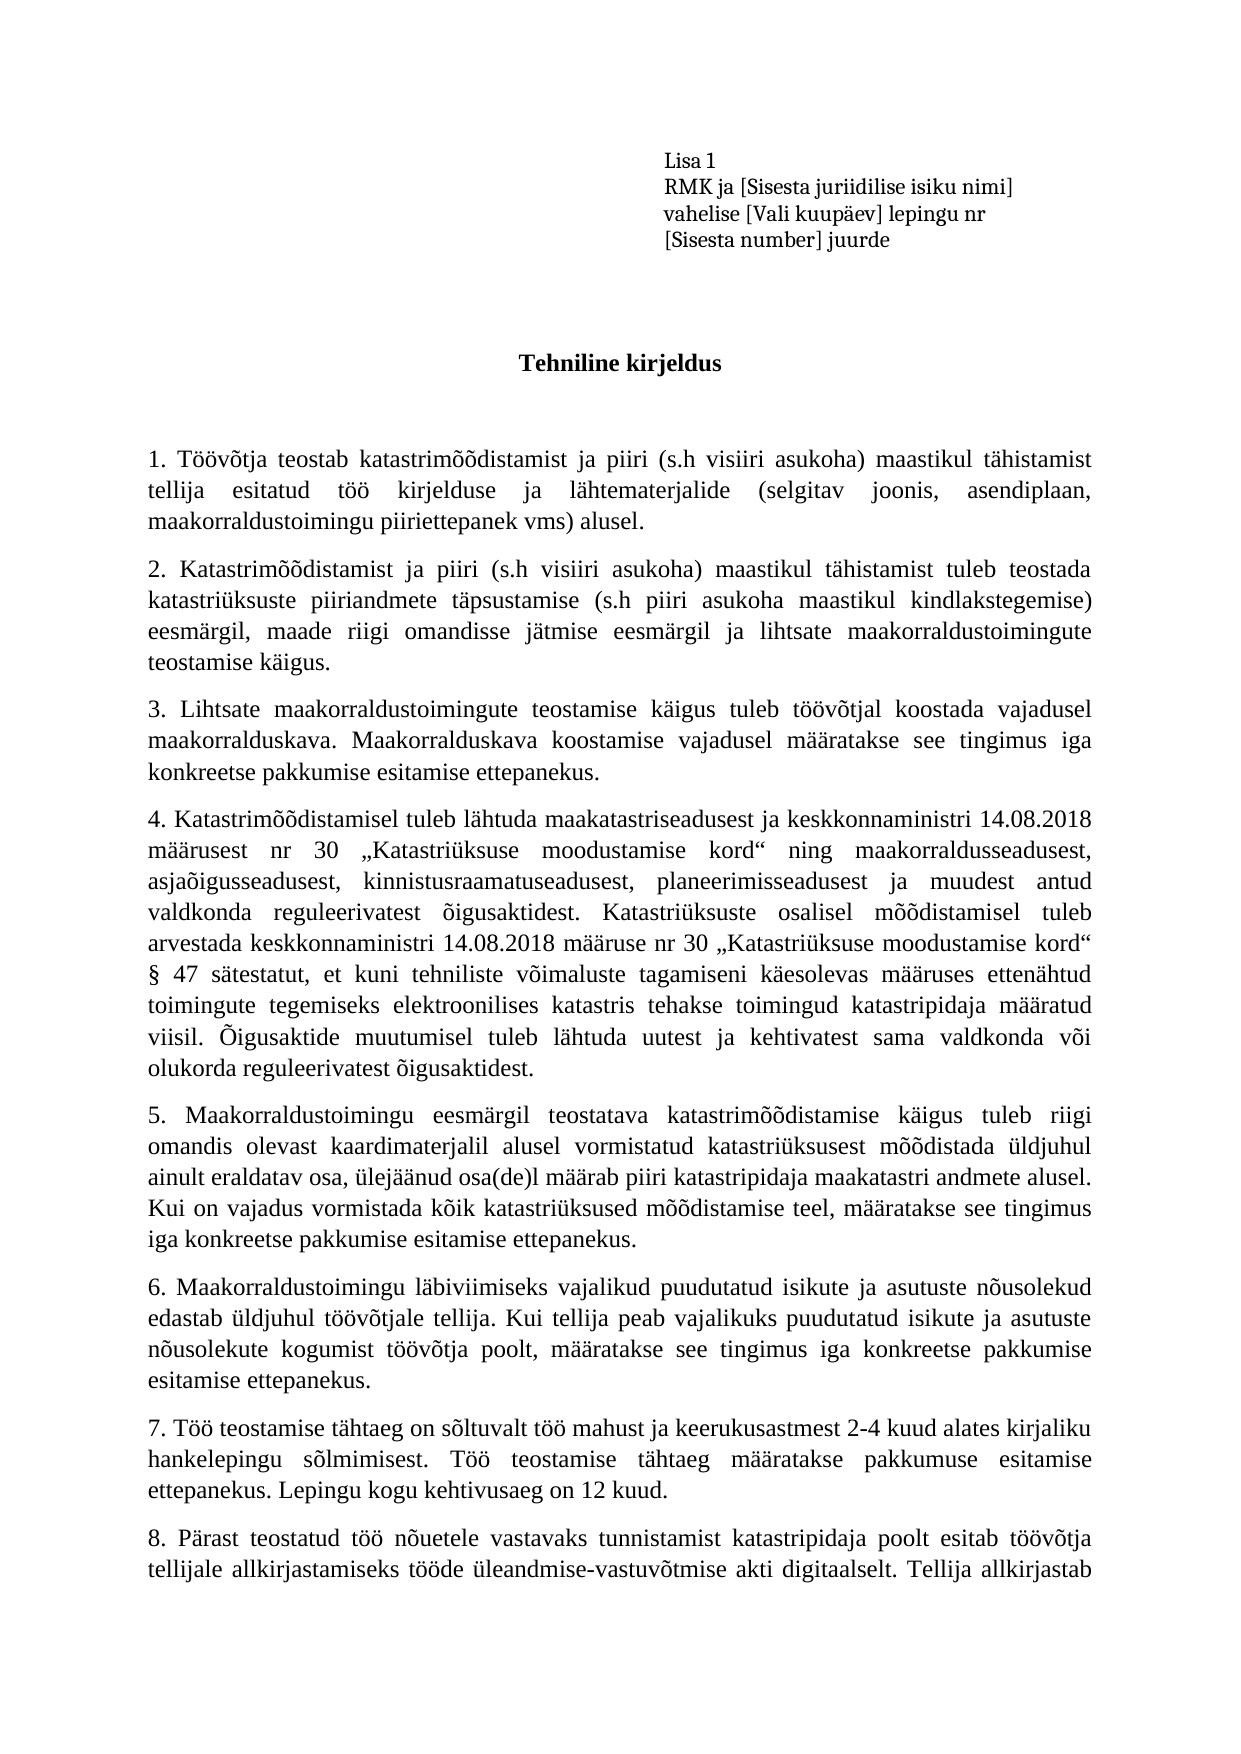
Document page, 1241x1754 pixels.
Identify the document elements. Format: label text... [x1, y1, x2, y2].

text 1. Töövõtja teostab katastrimõõdistamist ja piiri (s.h visiiri asukoha) maastikul tähistamist tellija esitatud töö kirjelduse ja lähtematerjalide (selgitav joonis, asendiplaan, maakorraldustoimingu piiriettepanek vms) alusel. [148, 444, 1093, 535]
text [Sisesta number] juurde [664, 227, 1093, 253]
text RMK ja [Sisesta juriidilise isiku nimi] [664, 174, 1093, 200]
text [148, 1523, 1093, 1583]
text vahelise [Vali kuupäev] lepingu nr [664, 200, 1093, 227]
text 6. Maakorraldustoimingu läbiviimiseks vajalikud puudutatud isikute ja asutuste nõusolekud edastab üldjuhul töövõtjale tellija. Kui tellija peab vajalikuks puudutatud isikute ja asutuste nõusolekute kogumist töövõtja poolt, määratakse see tingimus iga konkreetse pakkumise esitamise ettepanekus. [148, 1272, 1093, 1394]
text Lisa 1 [664, 148, 1093, 174]
text 4. Katastrimõõdistamisel tuleb lähtuda maakatastriseadusest ja keskkonnaministri 14.08.2018 määrusest nr 30 „Katastriüksuse moodustamise kord“ ning maakorraldusseadusest, asjaõigusseadusest, kinnistusraamatuseadusest, planeerimisseadusest ja muudest antud valdkonda reguleerivatest õigusaktidest. Katastriüksuste osalisel mõõdistamisel tuleb arvestada keskkonnaministri 14.08.2018 määruse nr 30 „Katastriüksuse moodustamise kord“ § 47 sätestatut, et kuni tehniliste võimaluste tagamiseni käesolevas määruses ettenähtud toimingute tegemiseks elektroonilises katastris tehakse toimingud katastripidaja määratud viisil. Õigusaktide muutumisel tuleb lähtuda uutest ja kehtivatest sama valdkonda või olukorda reguleerivatest õigusaktidest. [148, 804, 1093, 1081]
text 3. Lihtsate maakorraldustoimingute teostamise käigus tuleb töövõtjal koostada vajadusel maakorralduskava. Maakorralduskava koostamise vajadusel määratakse see tingimus iga konkreetse pakkumise esitamise ettepanekus. [148, 694, 1093, 785]
text Tehniline kirjeldus [148, 348, 1093, 377]
text 7. Töö teostamise tähtaeg on sõltuvalt töö mahust ja keerukusastmest 2-4 kuud alates kirjaliku hankelepingu sõlmimisest. Töö teostamise tähtaeg määratakse pakkumuse esitamise ettepanekus. Lepingu kogu kehtivusaeg on 12 kuud. [148, 1413, 1093, 1504]
text 2. Katastrimõõdistamist ja piiri (s.h visiiri asukoha) maastikul tähistamist tuleb teostada katastriüksuste piiriandmete täpsustamise (s.h piiri asukoha maastikul kindlakstegemise) eesmärgil, maade riigi omandisse jätmise eesmärgil ja lihtsate maakorraldustoimingute teostamise käigus. [148, 554, 1093, 676]
text 5. Maakorraldustoimingu eesmärgil teostatava katastrimõõdistamise käigus tuleb riigi omandis olevast kaardimaterjalil alusel vormistatud katastriüksusest mõõdistada üldjuhul ainult eraldatav osa, ülejäänud osa(de)l määrab piiri katastripidaja maakatastri andmete alusel. Kui on vajadus vormistada kõik katastriüksused mõõdistamise teel, määratakse see tingimus iga konkreetse pakkumise esitamise ettepanekus. [148, 1100, 1093, 1253]
